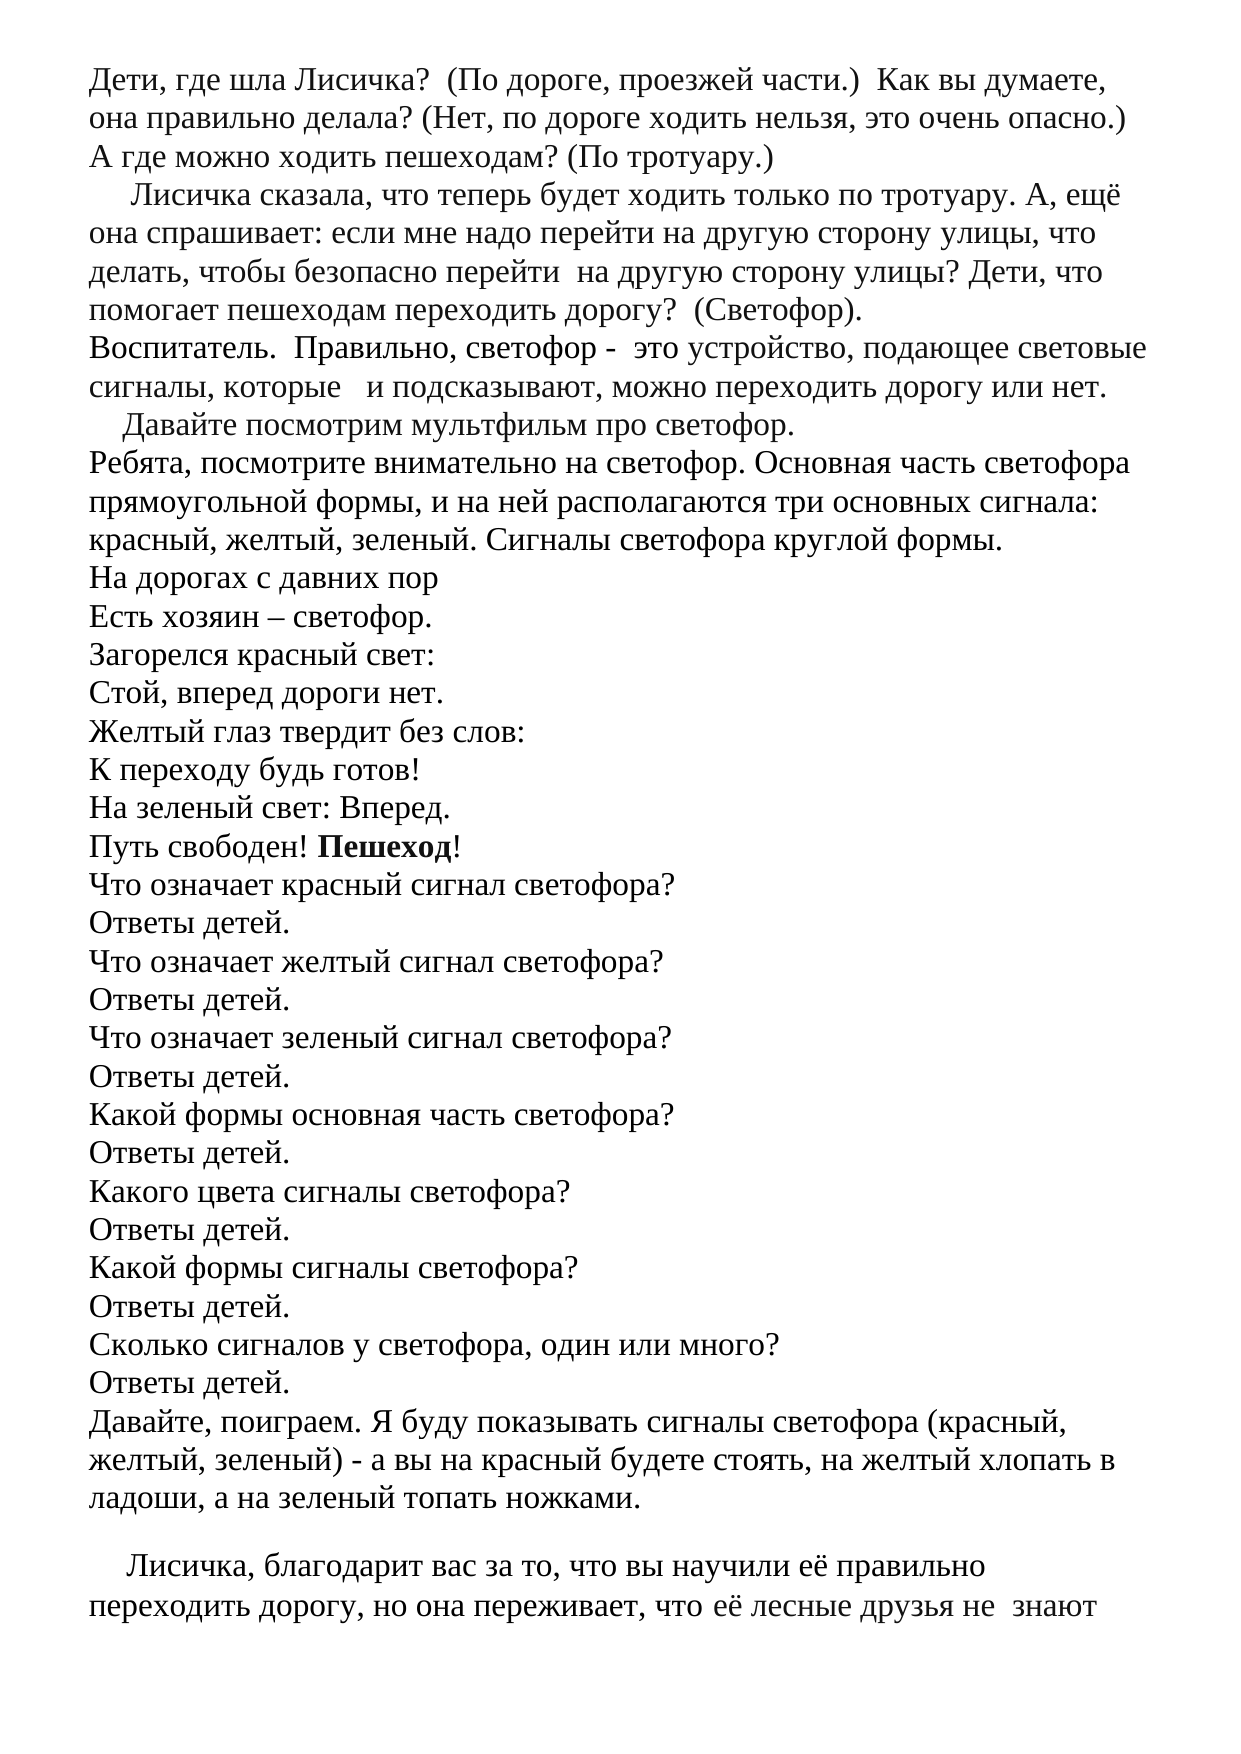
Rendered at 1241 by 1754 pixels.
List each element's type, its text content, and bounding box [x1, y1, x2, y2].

text Какой формы сигналы светофора? [89, 1247, 1152, 1286]
text Какой формы основная часть светофора? [89, 1094, 1152, 1132]
text Ответы детей. [89, 902, 1152, 941]
text На дорогах с давних пор [89, 557, 1152, 596]
text Ребята, посмотрите внимательно на светофор. Основная часть светофора прямоугольной формы, и на ней располагаются три основных сигнала: красный, желтый, зеленый. Сигналы светофора круглой формы. [89, 442, 1152, 557]
text Какого цвета сигналы светофора? [89, 1171, 1152, 1209]
text Ответы детей. [89, 979, 1152, 1017]
text Ответы детей. [89, 1286, 1152, 1324]
text Что означает желтый сигнал светофора? [89, 941, 1152, 979]
text На зеленый свет: Вперед. [89, 787, 1152, 826]
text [89, 1545, 1152, 1624]
text Воспитатель. Правильно, светофор - это устройство, подающее световые сигналы, которые и подсказывают, можно переходить дорогу или нет. [89, 327, 1152, 404]
text Ответы детей. [89, 1056, 1152, 1094]
text Загорелся красный свет: [89, 634, 1152, 672]
text Что означает зеленый сигнал светофора? [89, 1017, 1152, 1056]
text Ответы детей. [89, 1362, 1152, 1401]
text Давайте, поиграем. Я буду показывать сигналы светофора (красный, желтый, зеленый) - а вы на красный будете стоять, на желтый хлопать в ладоши, а на зеленый топать ножками. [89, 1401, 1152, 1516]
text Ответы детей. [89, 1132, 1152, 1171]
text К переходу будь готов! [89, 749, 1152, 787]
text Лисичка сказала, что теперь будет ходить только по тротуару. А, ещё она спрашивает: если мне надо перейти на другую сторону улицы, что делать, чтобы безопасно перейти на другую сторону улицы? Дети, что помогает пешеходам переходить дорогу? (Светофор). [89, 174, 1152, 327]
text Стой, вперед дороги нет. [89, 672, 1152, 711]
text Желтый глаз твердит без слов: [89, 711, 1152, 749]
text Дети, где шла Лисичка? (По дороге, проезжей части.) Как вы думаете, она правильно делала? (Нет, по дороге ходить нельзя, это очень опасно.) А где можно ходить пешеходам? (По тротуару.) [89, 59, 1152, 174]
text Ответы детей. [89, 1209, 1152, 1247]
text Что означает красный сигнал светофора? [89, 864, 1152, 902]
text Сколько сигналов у светофора, один или много? [89, 1324, 1152, 1362]
text Давайте посмотрим мультфильм про светофор. [89, 404, 1152, 442]
text Есть хозяин – светофор. [89, 596, 1152, 634]
text Путь свободен! Пешеход! [89, 826, 1152, 864]
